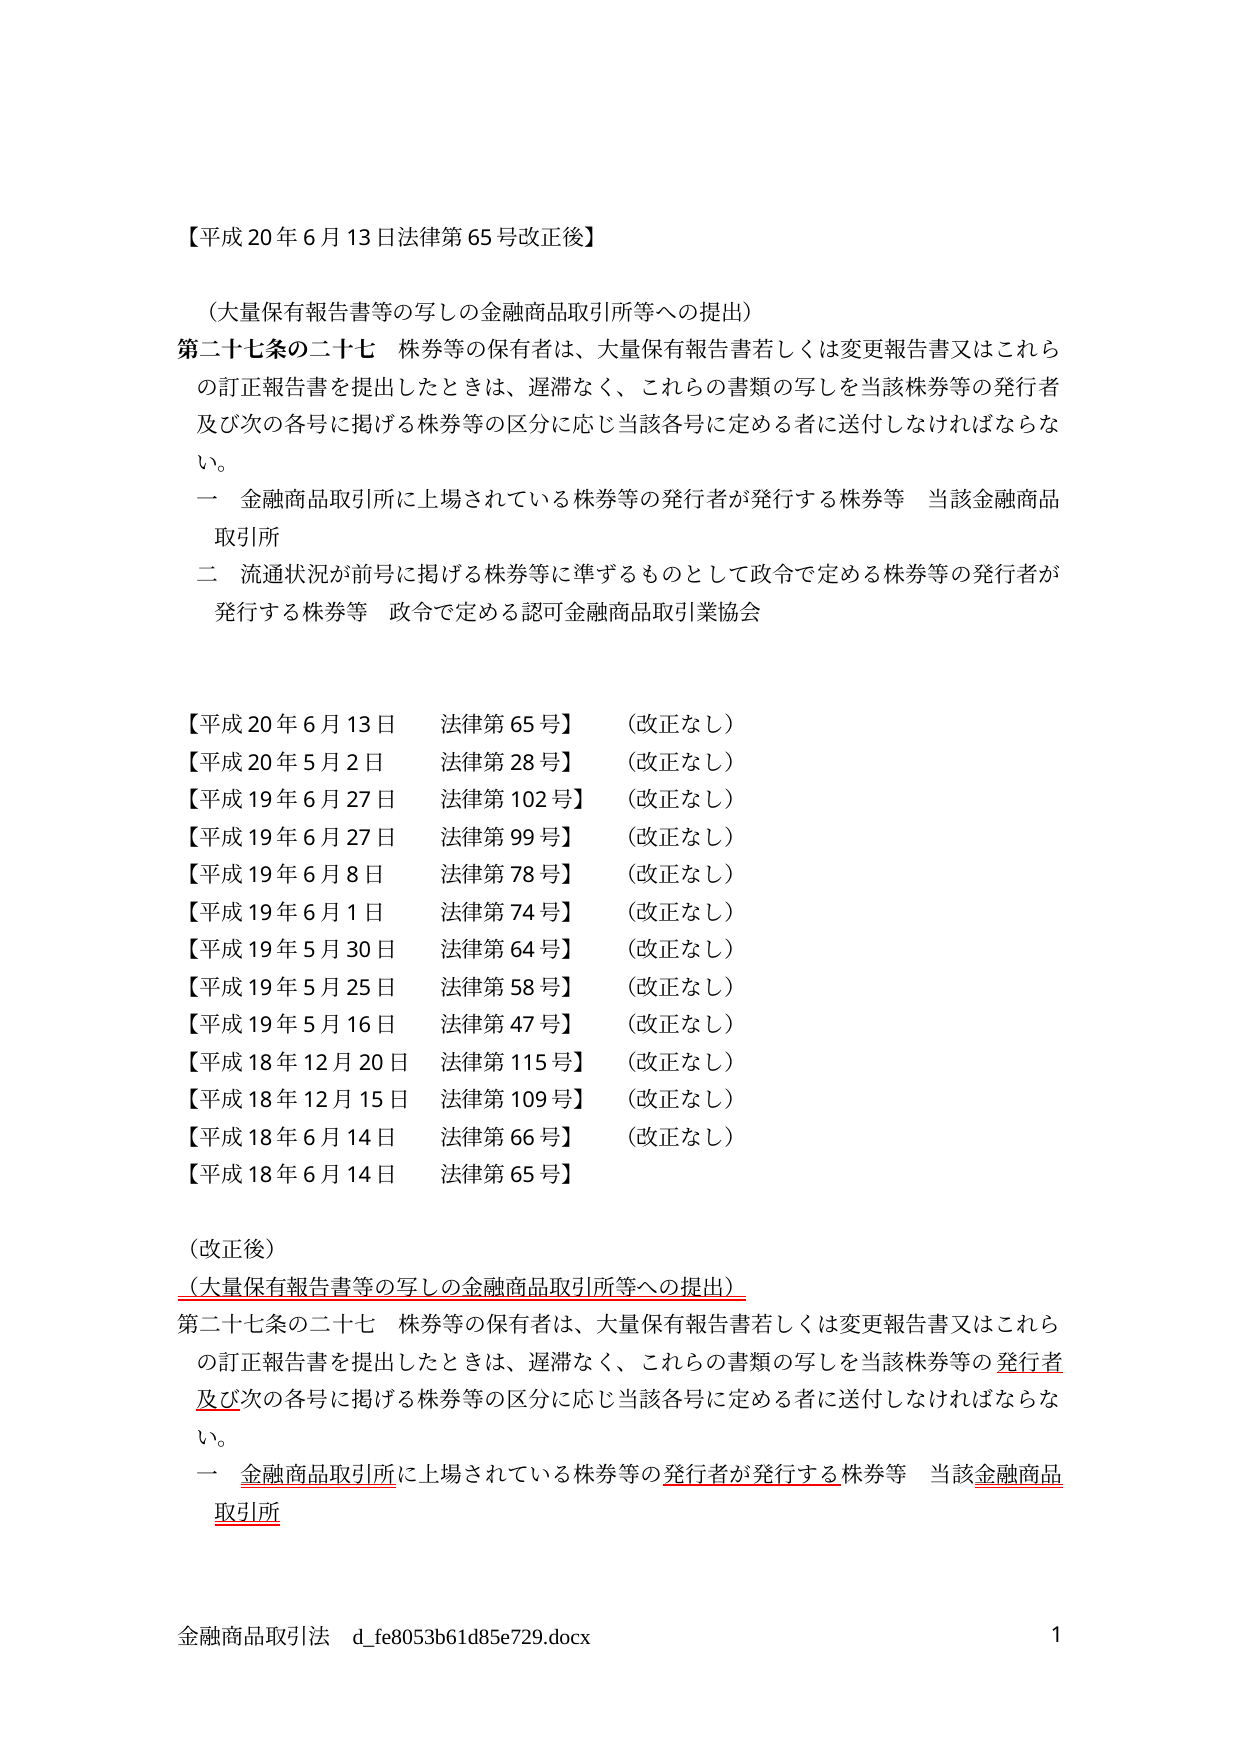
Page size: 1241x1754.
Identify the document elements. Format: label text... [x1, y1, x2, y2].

text （大量保有報告書等の写しの金融商品取引所等への提出） [196, 292, 1063, 329]
text 【平成20年6月13日法律第65号改正後】 [177, 217, 1063, 254]
text 【平成20年5月2日 法律第28号】 （改正なし） [177, 742, 1063, 779]
text 【平成20年6月13日 法律第65号】 （改正なし） [177, 704, 1063, 742]
text 【平成18年6月14日 法律第65号】 [177, 1154, 1063, 1192]
text 第二十七条の二十七 株券等の保有者は、大量保有報告書若しくは変更報告書又はこれらの訂正報告書を提出したときは、遅滞なく、これらの書類の写しを当該株券等の発行者及び次の各号に掲げる株券等の区分に応じ当該各号に定める者に送付しなければならない。 [177, 1304, 1063, 1454]
text 一 金融商品取引所に上場されている株券等の発行者が発行する株券等 当該金融商品取引所 [196, 1454, 1063, 1529]
text 【平成18年6月14日 法律第66号】 （改正なし） [177, 1117, 1063, 1154]
text 【平成18年12月15日 法律第109号】 （改正なし） [177, 1079, 1063, 1117]
text 【平成19年5月16日 法律第47号】 （改正なし） [177, 1004, 1063, 1042]
text 【平成19年6月8日 法律第78号】 （改正なし） [177, 854, 1063, 892]
text 【平成18年12月20日 法律第115号】 （改正なし） [177, 1042, 1063, 1079]
text 二 流通状況が前号に掲げる株券等に準ずるものとして政令で定める株券等の発行者が発行する株券等 政令で定める認可金融商品取引業協会 [196, 554, 1063, 629]
text 【平成19年5月25日 法律第58号】 （改正なし） [177, 967, 1063, 1004]
text 一 金融商品取引所に上場されている株券等の発行者が発行する株券等 当該金融商品取引所 [196, 479, 1063, 554]
text 【平成19年6月1日 法律第74号】 （改正なし） [177, 892, 1063, 929]
text （大量保有報告書等の写しの金融商品取引所等への提出） [177, 1267, 1063, 1304]
text 【平成19年5月30日 法律第64号】 （改正なし） [177, 929, 1063, 967]
text 【平成19年6月27日 法律第99号】 （改正なし） [177, 817, 1063, 854]
text 第二十七条の二十七 株券等の保有者は、大量保有報告書若しくは変更報告書又はこれらの訂正報告書を提出したときは、遅滞なく、これらの書類の写しを当該株券等の発行者及び次の各号に掲げる株券等の区分に応じ当該各号に定める者に送付しなければならない。 [177, 329, 1063, 479]
text 【平成19年6月27日 法律第102号】 （改正なし） [177, 779, 1063, 817]
text （改正後） [177, 1229, 1063, 1267]
